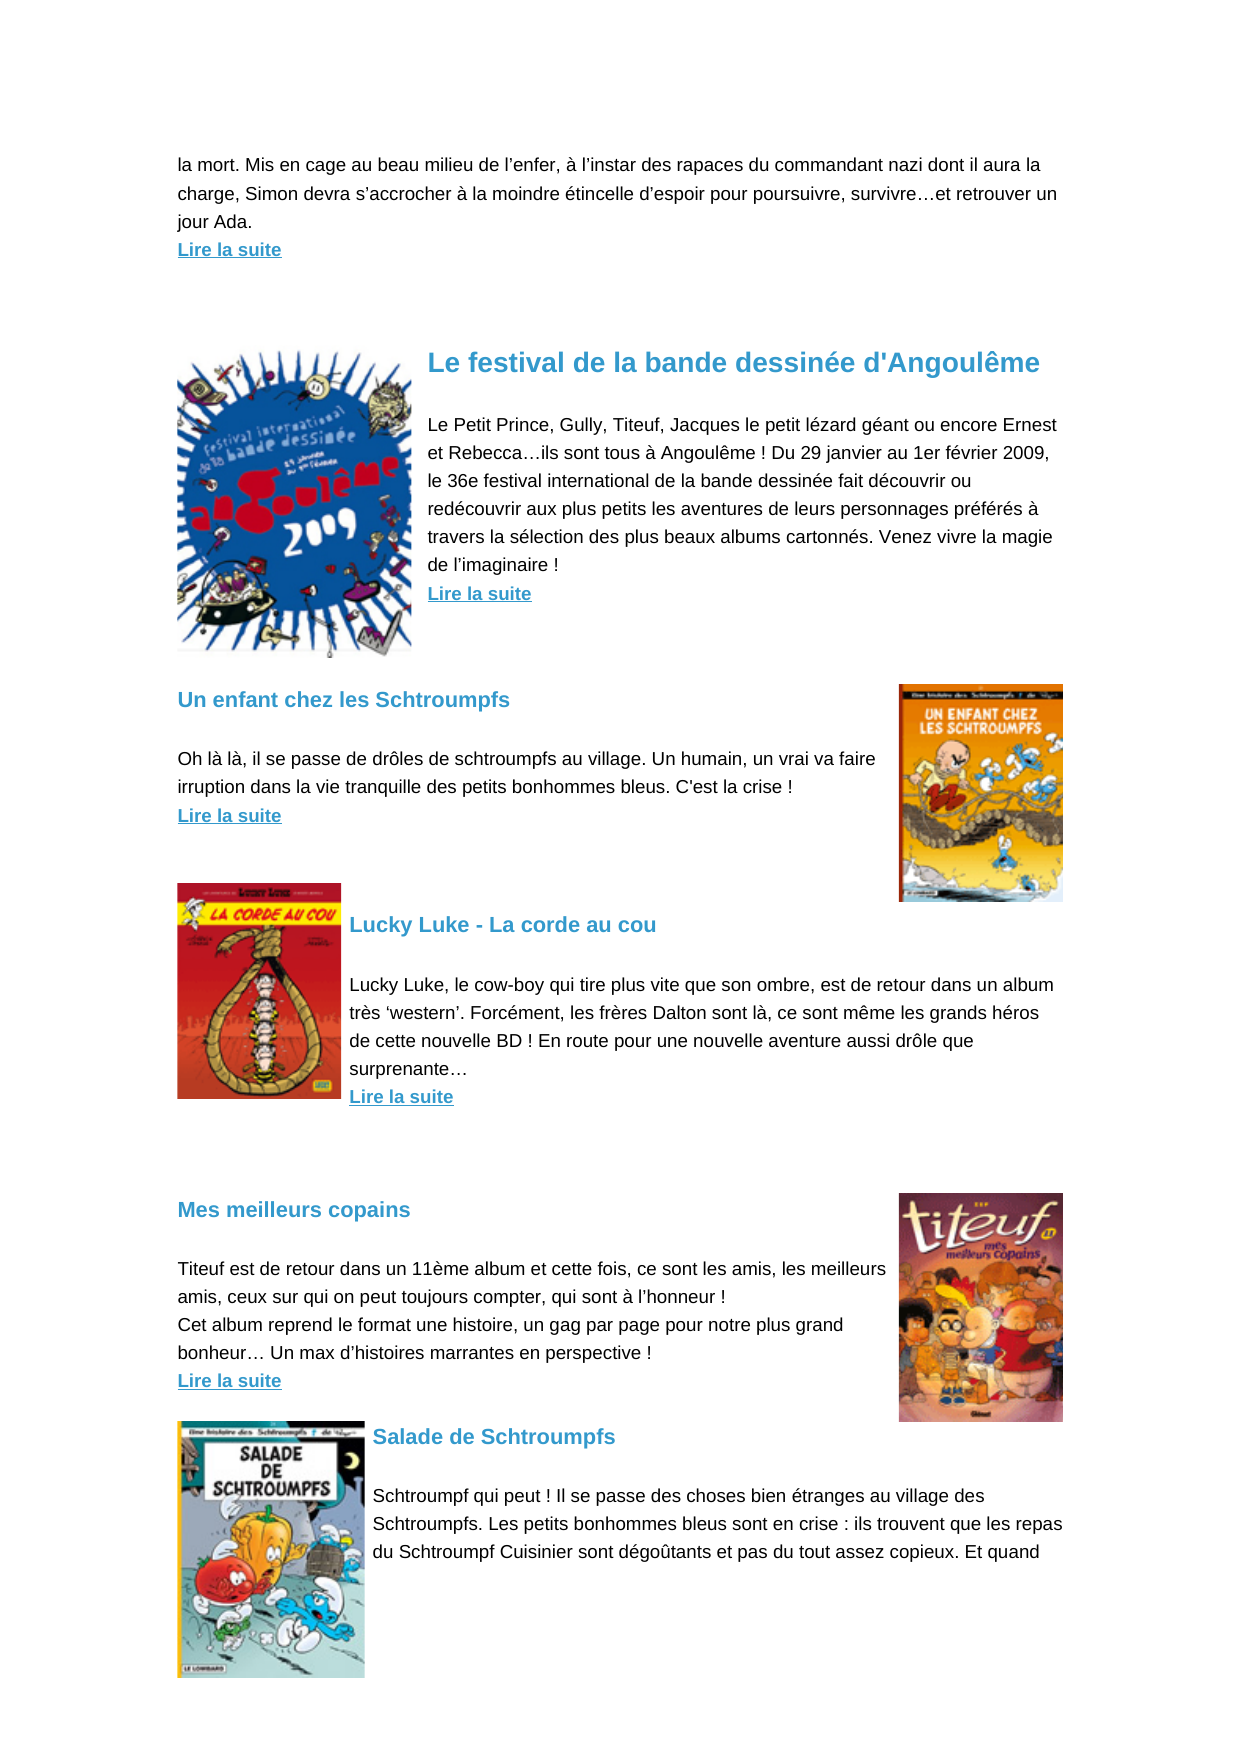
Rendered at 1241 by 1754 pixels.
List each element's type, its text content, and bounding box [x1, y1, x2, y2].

text Salade de Schtroumpfs [365, 1421, 1063, 1449]
text Un enfant chez les Schtroumpfs [177, 633, 1063, 712]
text Lucky Luke, le cow-boy qui tire plus vite que son ombre, est de retour dans un album très ‘western’. Forcément, les frères Dalton sont là, ce sont même les grands héros de cette nouvelle BD ! En route pour une nouvelle aventure aussi drôle que surprenante… Lire la suite [177, 967, 1063, 1107]
picture [177, 345, 412, 658]
text Mes meilleurs copains [177, 1194, 898, 1222]
picture [898, 684, 1063, 902]
text Oh là là, il se passe de drôles de schtroumpfs au village. Un humain, un vrai va faire irruption dans la vie tranquille des petits bonhommes bleus. C'est la crise ! Lire la suite [177, 742, 898, 826]
text Le Petit Prince, Gully, Titeuf, Jacques le petit lézard géant ou encore Ernest et Rebecca…ils sont tous à Angoulême ! Du 29 janvier au 1er février 2009, le 36e festival international de la bande dessinée fait découvrir ou redécouvrir aux plus petits les aventures de leurs personnages préférés à travers la sélection des plus beaux albums cartonnés. Venez vivre la magie de l’imaginaire ! Lire la suite [412, 407, 1063, 604]
picture [177, 1421, 365, 1678]
picture [898, 1193, 1063, 1422]
text Lucky Luke - La corde au cou [177, 855, 1063, 938]
text Titeuf est de retour dans un 11ème album et cette fois, ce sont les amis, les meilleurs amis, ceux sur qui on peut toujours compter, qui sont à l’honneur ! Cet album reprend le format une histoire, un gag par page pour notre plus grand bonheur… Un max d’histoires marrantes en perspective ! Lire la suite [177, 1251, 898, 1392]
picture [177, 883, 342, 1099]
text Le festival de la bande dessinée d'Angoulême [412, 346, 1063, 378]
